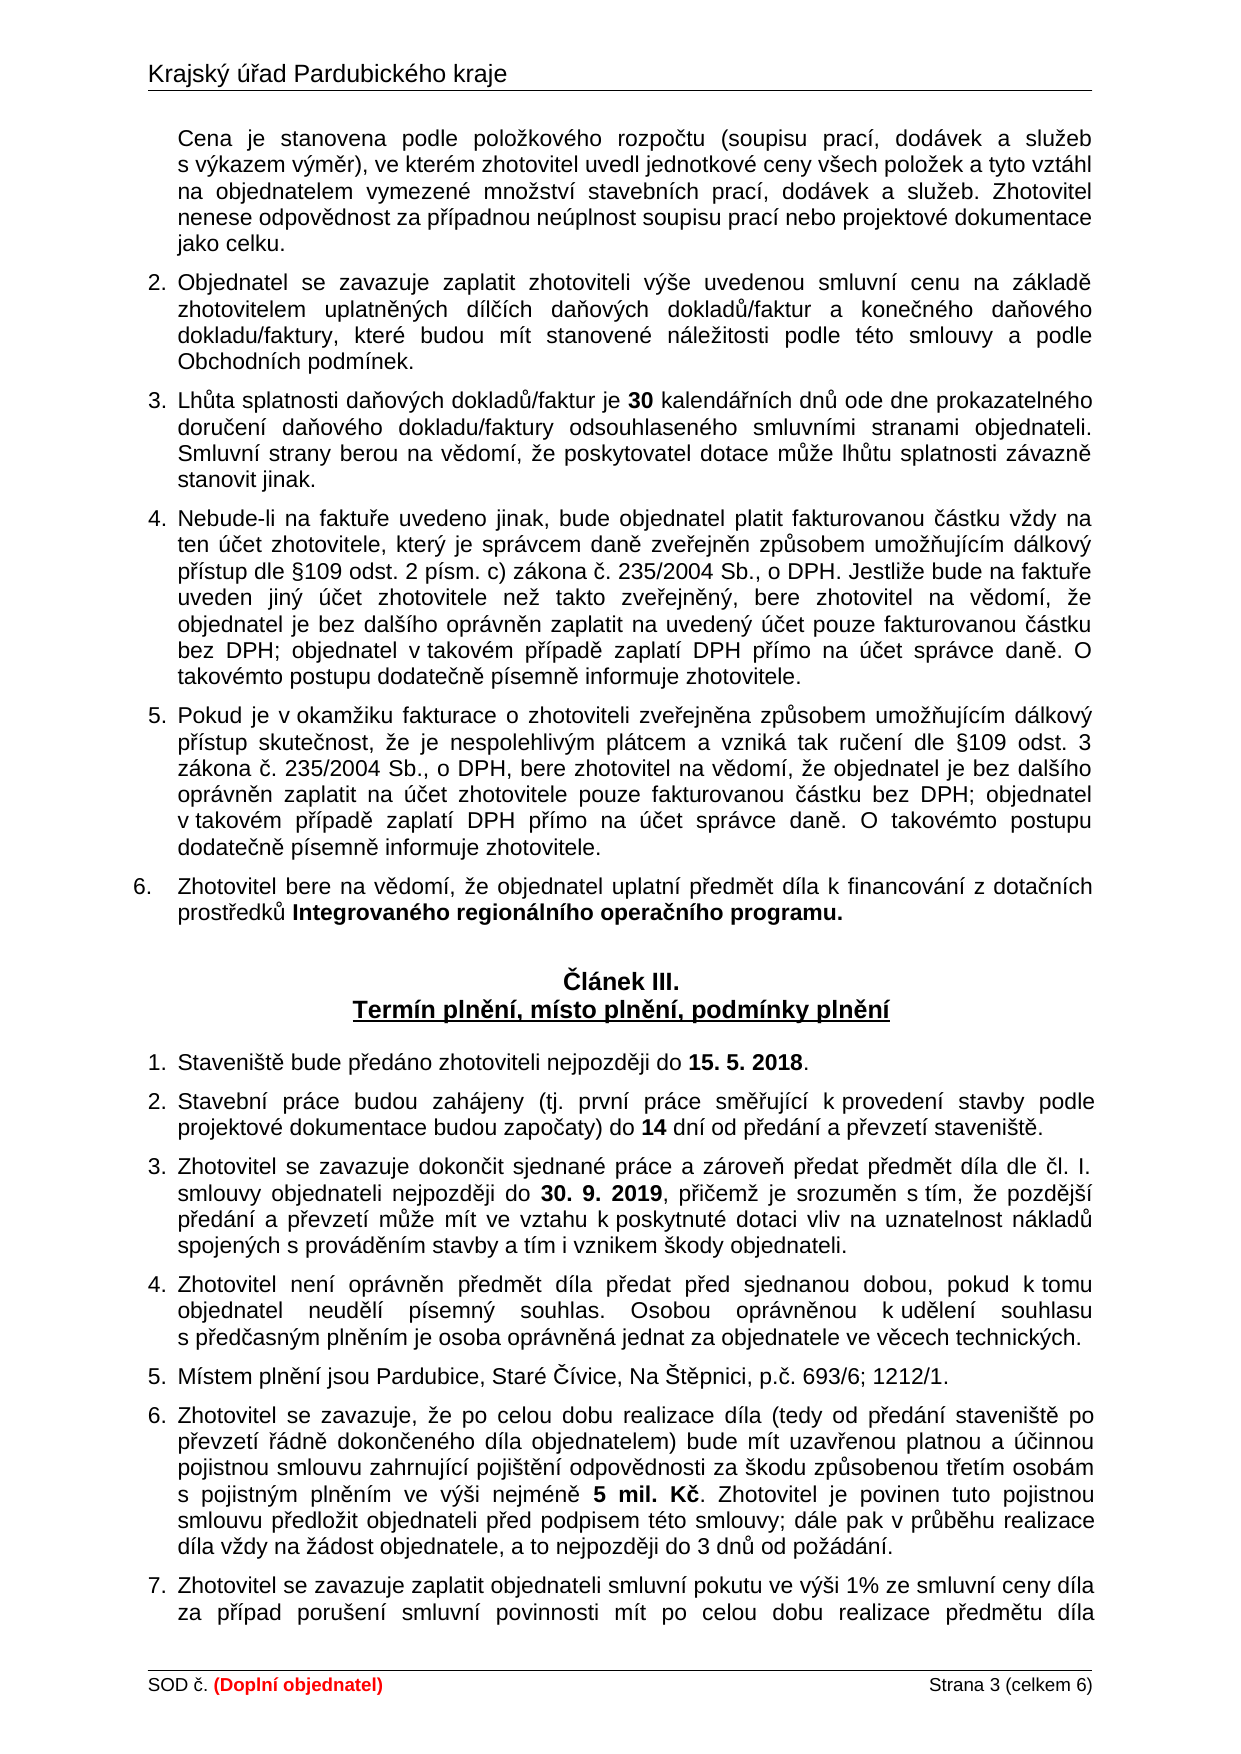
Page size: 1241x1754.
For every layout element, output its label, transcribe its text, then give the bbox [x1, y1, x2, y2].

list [148, 1572, 1095, 1625]
text Článek III. [148, 967, 1095, 995]
text 3. Lhůta splatnosti daňových dokladů/faktur je 30 kalendářních dnů ode dne prokazatelného doručení daňového dokladu/faktury odsouhlaseného smluvními stranami objednateli. Smluvní strany berou na vědomí, že poskytovatel dotace může lhůtu splatnosti závazně stanovit jinak. [148, 387, 1092, 493]
list Místem plnění jsou Pardubice, Staré Čívice, Na Štěpnici, p.č. 693/6; 1212/1. [148, 1363, 1092, 1389]
list Zhotovitel není oprávněn předmět díla předat před sjednanou dobou, pokud k tomu objednatel neudělí písemný souhlas. Osobou oprávněnou k udělení souhlasu s předčasným plněním je osoba oprávněná jednat za objednatele ve věcech technických. [148, 1271, 1092, 1350]
list Zhotovitel se zavazuje dokončit sjednané práce a zároveň předat předmět díla dle čl. I. smlouvy objednateli nejpozději do 30. 9. 2019, přičemž je srozuměn s tím, že pozdější předání a převzetí může mít ve vztahu k poskytnuté dotaci vliv na uznatelnost nákladů spojených s prováděním stavby a tím i vznikem škody objednateli. [148, 1153, 1092, 1259]
text Cena je stanovena podle položkového rozpočtu (soupisu prací, dodávek a služeb s výkazem výměr), ve kterém zhotovitel uvedl jednotkové ceny všech položek a tyto vztáhl na objednatelem vymezené množství stavebních prací, dodávek a služeb. Zhotovitel nenese odpovědnost za případnou neúplnost soupisu prací nebo projektové dokumentace jako celku. [177, 125, 1092, 257]
list Staveniště bude předáno zhotoviteli nejpozději do 15. 5. 2018. [148, 1049, 1095, 1076]
text 6. Zhotovitel bere na vědomí, že objednatel uplatní předmět díla k financování z dotačních prostředků Integrovaného regionálního operačního programu. [133, 873, 1092, 925]
text 4. Nebude-li na faktuře uvedeno jinak, bude objednatel platit fakturovanou částku vždy na ten účet zhotovitele, který je správcem daně zveřejněn způsobem umožňujícím dálkový přístup dle §109 odst. 2 písm. c) zákona č. 235/2004 Sb., o DPH. Jestliže bude na faktuře uveden jiný účet zhotovitele než takto zveřejněný, bere zhotovitel na vědomí, že objednatel je bez dalšího oprávněn zaplatit na uvedený účet pouze fakturovanou částku bez DPH; objednatel v takovém případě zaplatí DPH přímo na účet správce daně. O takovémto postupu dodatečně písemně informuje zhotovitele. [148, 505, 1092, 689]
text Termín plnění, místo plnění, podmínky plnění [148, 995, 1095, 1024]
text 5. Pokud je v okamžiku fakturace o zhotoviteli zveřejněna způsobem umožňujícím dálkový přístup skutečnost, že je nespolehlivým plátcem a vzniká tak ručení dle §109 odst. 3 zákona č. 235/2004 Sb., o DPH, bere zhotovitel na vědomí, že objednatel je bez dalšího oprávněn zaplatit na účet zhotovitele pouze fakturovanou částku bez DPH; objednatel v takovém případě zaplatí DPH přímo na účet správce daně. O takovémto postupu dodatečně písemně informuje zhotovitele. [148, 702, 1092, 860]
list Zhotovitel se zavazuje, že po celou dobu realizace díla (tedy od předání staveniště po převzetí řádně dokončeného díla objednatelem) bude mít uzavřenou platnou a účinnou pojistnou smlouvu zahrnující pojištění odpovědnosti za škodu způsobenou třetím osobám s pojistným plněním ve výši nejméně 5 mil. Kč. Zhotovitel je povinen tuto pojistnou smlouvu předložit objednateli před podpisem této smlouvy; dále pak v průběhu realizace díla vždy na žádost objednatele, a to nejpozději do 3 dnů od požádání. [148, 1402, 1095, 1560]
text 2. Objednatel se zavazuje zaplatit zhotoviteli výše uvedenou smluvní cenu na základě zhotovitelem uplatněných dílčích daňových dokladů/faktur a konečného daňového dokladu/faktury, které budou mít stanovené náležitosti podle této smlouvy a podle Obchodních podmínek. [148, 269, 1092, 375]
list Stavební práce budou zahájeny (tj. první práce směřující k provedení stavby podle projektové dokumentace budou započaty) do 14 dní od předání a převzetí staveniště. [148, 1088, 1095, 1141]
